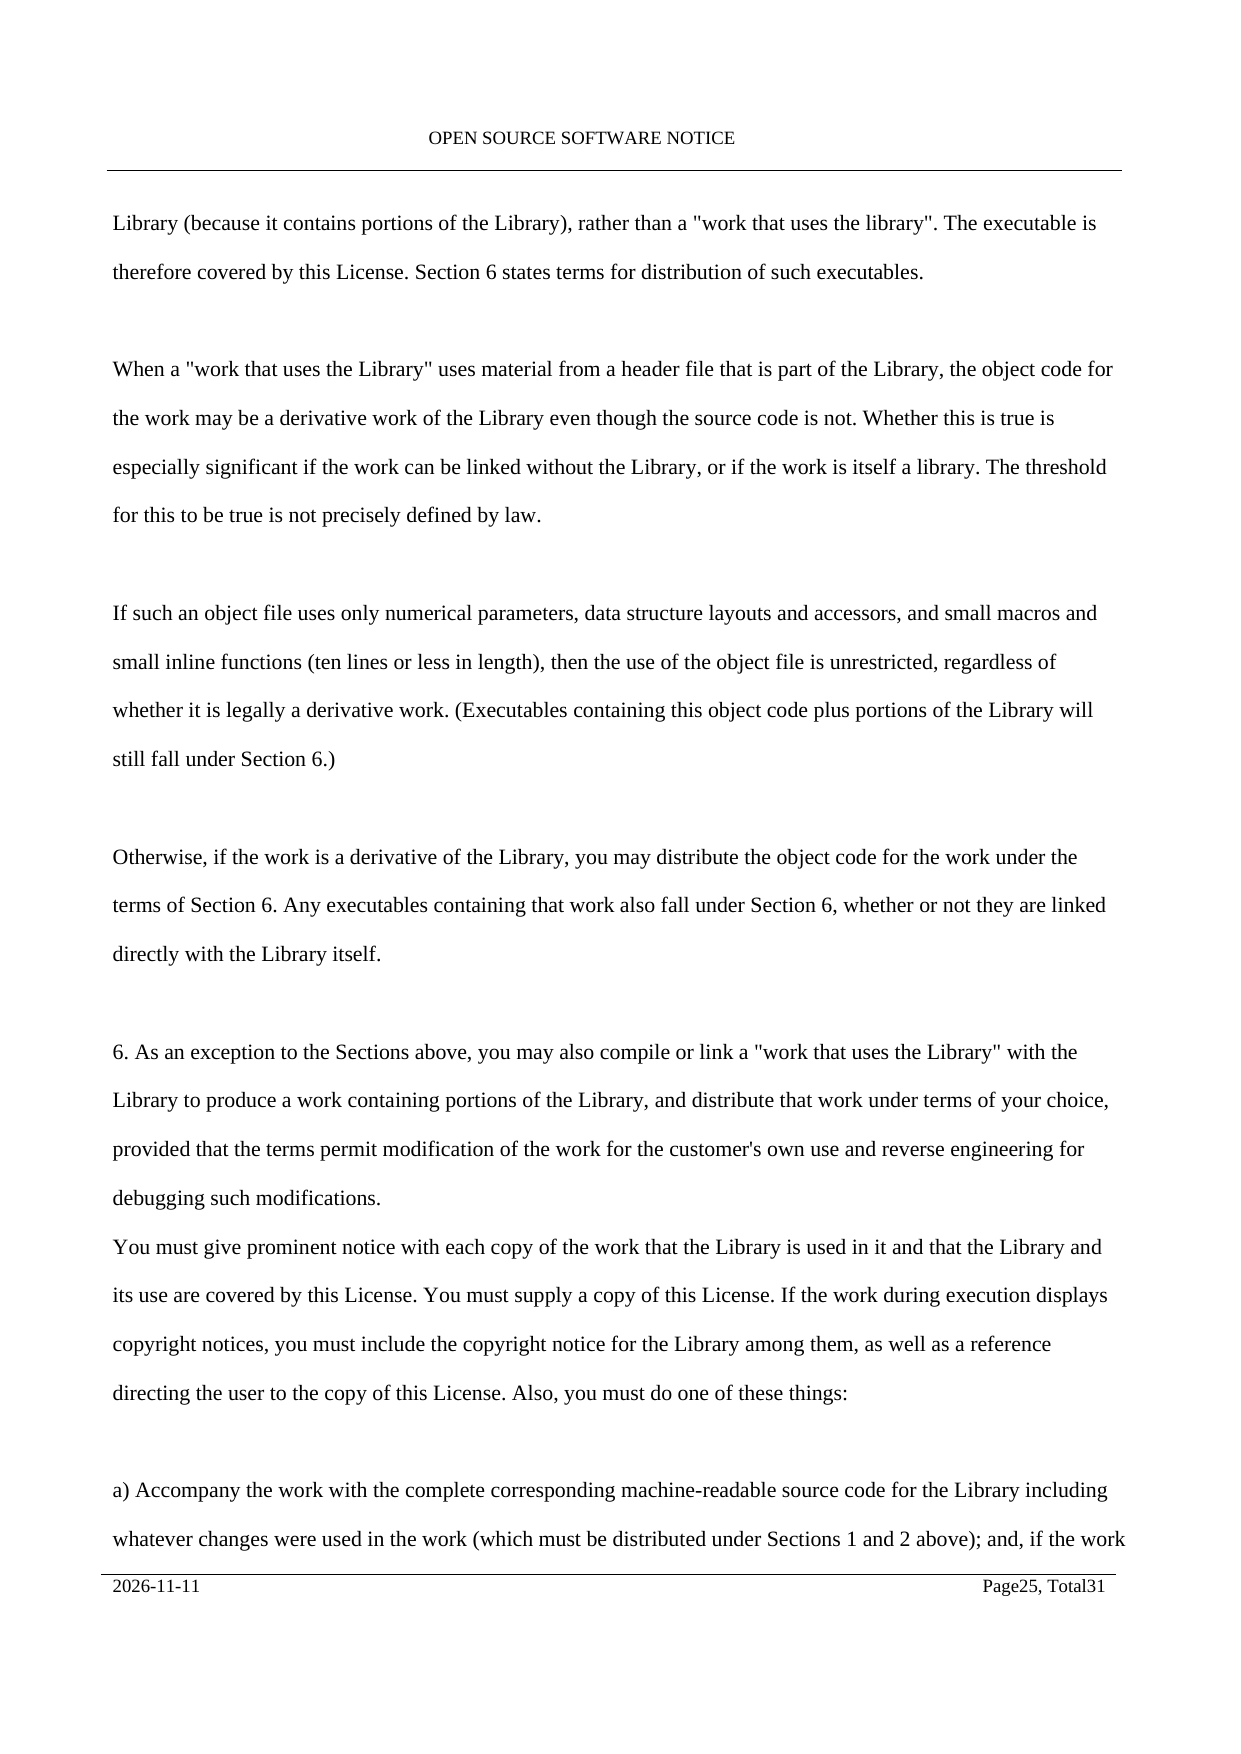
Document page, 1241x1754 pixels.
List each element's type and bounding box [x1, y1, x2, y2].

text [112, 206, 1128, 1555]
